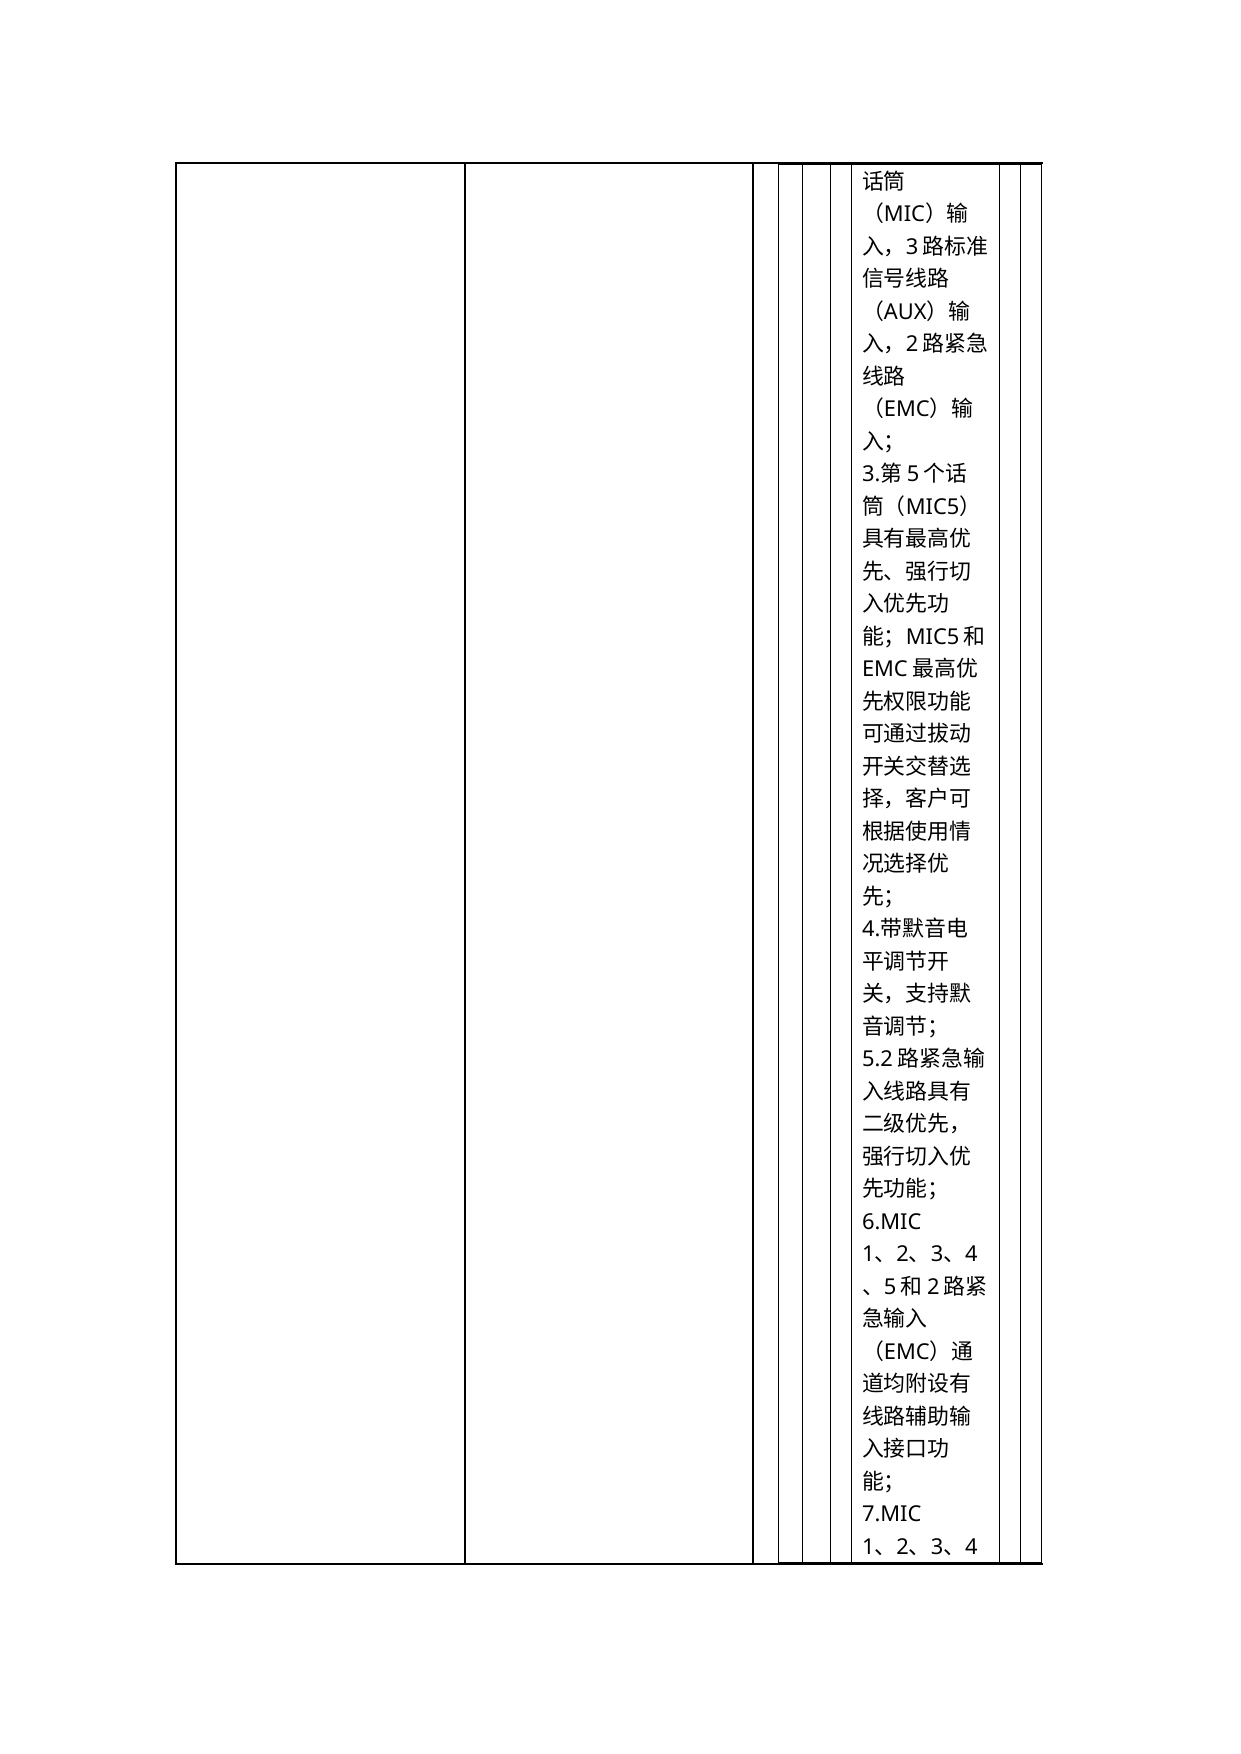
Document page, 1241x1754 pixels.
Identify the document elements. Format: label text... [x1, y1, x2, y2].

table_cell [1000, 165, 1020, 1562]
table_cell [1021, 165, 1041, 1562]
table_cell 1 [177, 164, 464, 1563]
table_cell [779, 165, 802, 1562]
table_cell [803, 165, 830, 1562]
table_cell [754, 164, 778, 1563]
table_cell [831, 165, 851, 1562]
table_cell [466, 164, 752, 1563]
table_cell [852, 165, 999, 1562]
